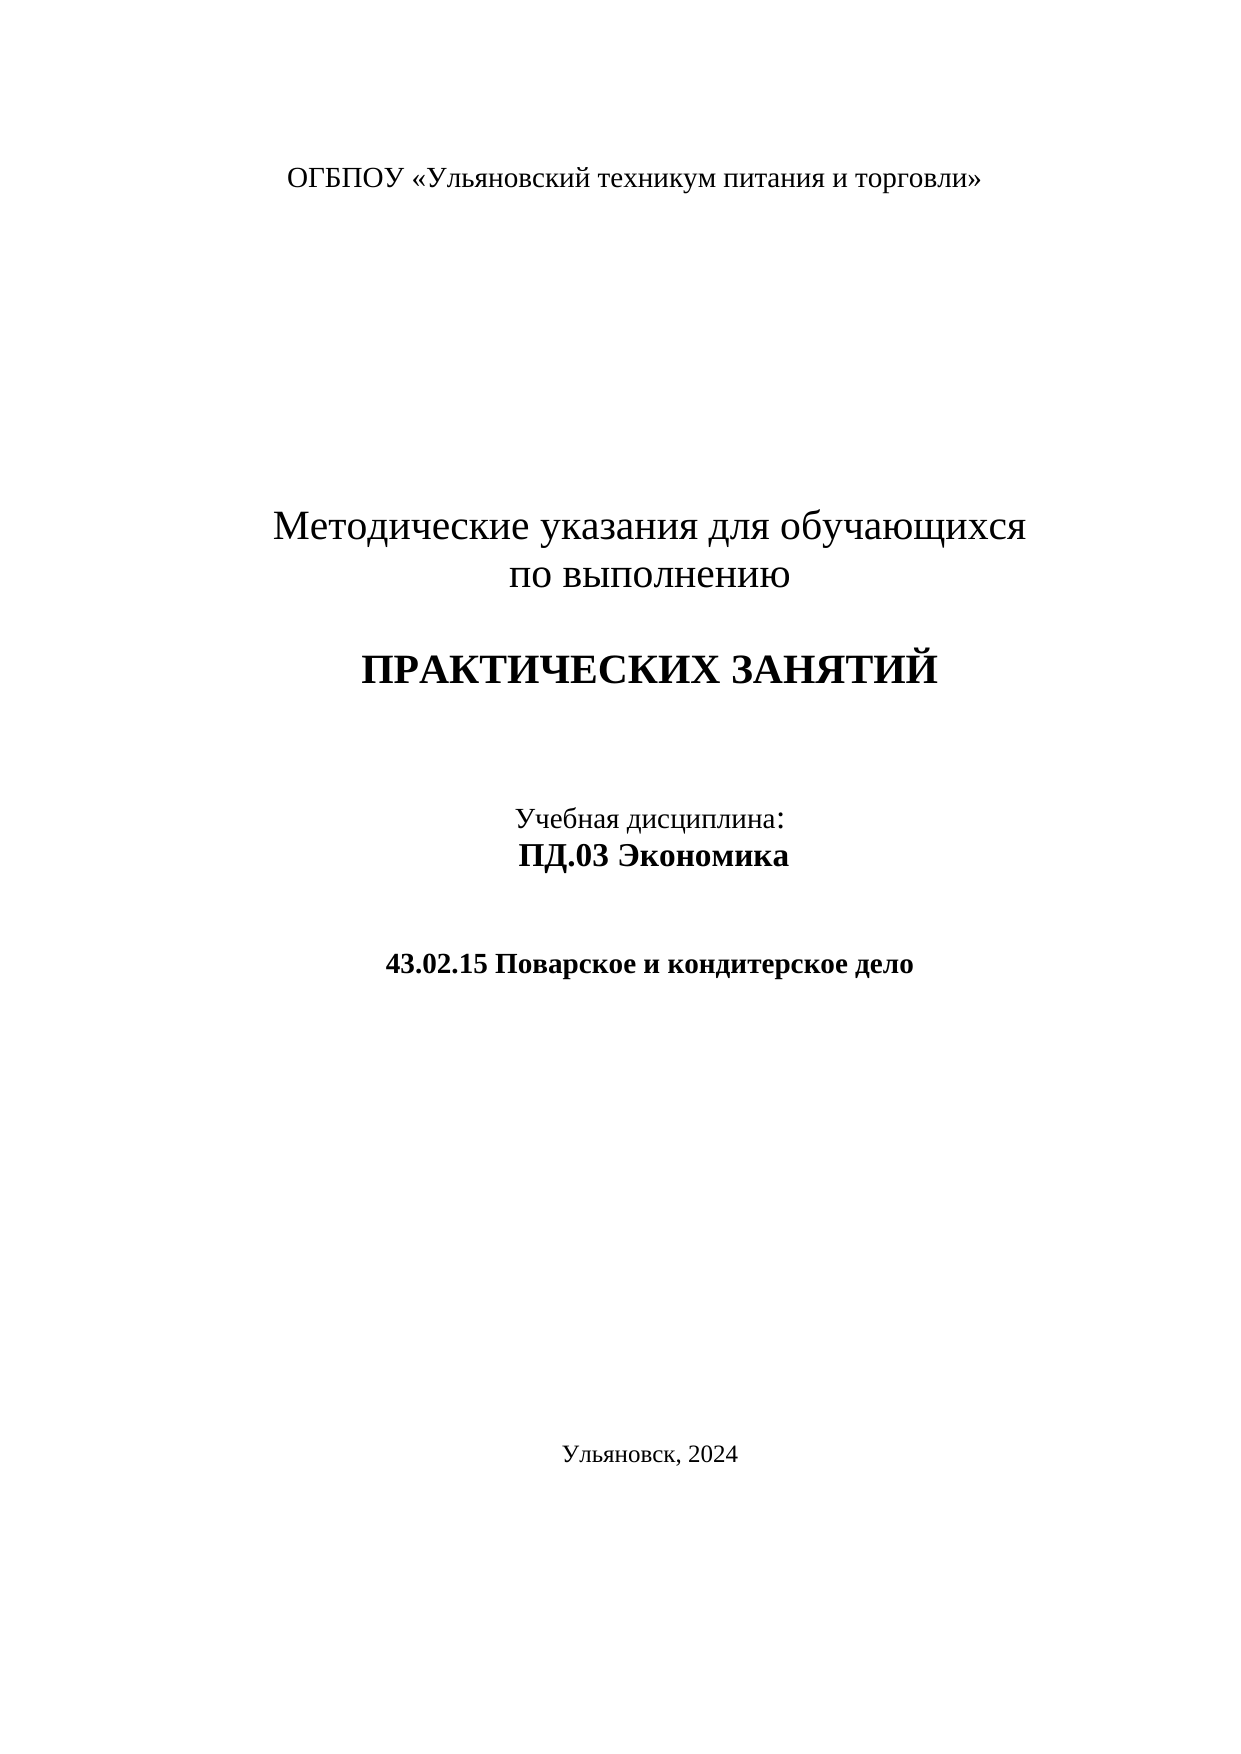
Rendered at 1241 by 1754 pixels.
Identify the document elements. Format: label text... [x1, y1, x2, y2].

text Учебная дисциплина: [118, 797, 1181, 836]
text ПД.03 Экономика [118, 836, 1181, 874]
text ОГБПОУ «Ульяновский техникум питания и торговли» [118, 160, 1181, 194]
text Методические указания для обучающихся [118, 500, 1181, 548]
text 43.02.15 Поварское и кондитерское дело [118, 946, 1181, 979]
text Ульяновск, 2024 [118, 1439, 1181, 1468]
text по выполнению [118, 548, 1181, 596]
text ПРАКТИЧЕСКИХ ЗАНЯТИЙ [118, 644, 1181, 692]
